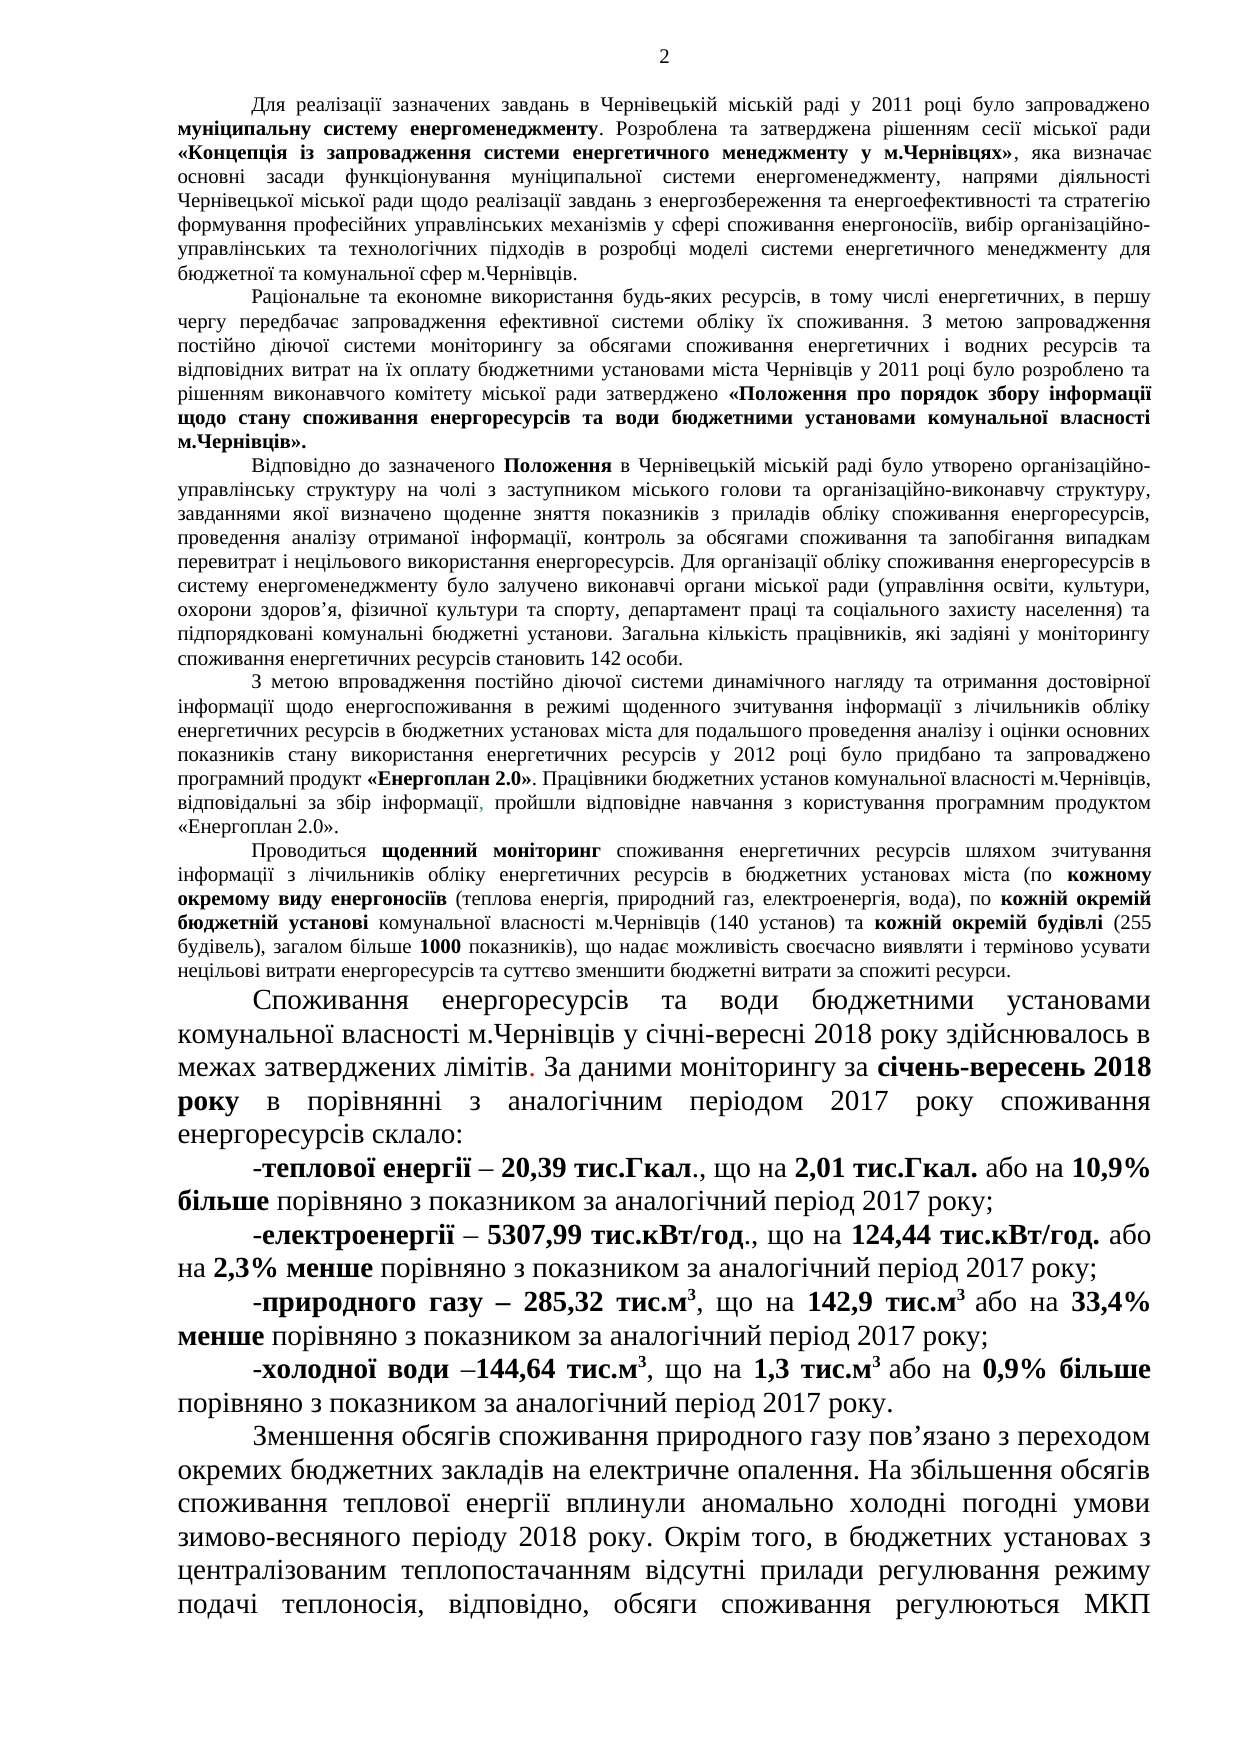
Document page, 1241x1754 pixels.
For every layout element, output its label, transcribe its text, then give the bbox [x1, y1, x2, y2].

text -холодної води –144,64 тис.м3, що на 1,3 тис.м3 або на 0,9% більше порівняно з показником за аналогічний період 2017 року. [177, 1351, 1152, 1418]
text Споживання енергоресурсів та води бюджетними установами комунальної власності м.Чернівців у січні-вересні 2018 року здійснювалось в межах затверджених лімітів. За даними моніторингу за січень-вересень 2018 року в порівнянні з аналогічним періодом 2017 року споживання енергоресурсів склало: [177, 982, 1152, 1150]
text Для реалізації зазначених завдань в Чернівецькій міській раді у 2011 році було запроваджено муніципальну систему енергоменеджменту. Розроблена та затверджена рішенням сесії міської ради «Концепція із запровадження системи енергетичного менеджменту у м.Чернівцях», яка визначає основні засади функціонування муніципальної системи енергоменеджменту, напрями діяльності Чернівецької міської ради щодо реалізації завдань з енергозбереження та енергоефективності та стратегію формування професійних управлінських механізмів у сфері споживання енергоносіїв, вибір організаційно-управлінських та технологічних підходів в розробці моделі системи енергетичного менеджменту для бюджетної та комунальної сфер м.Чернівців. [177, 92, 1152, 284]
text -природного газу – 285,32 тис.м3, що на 142,9 тис.м3 або на 33,4% менше порівняно з показником за аналогічний період 2017 року; [177, 1284, 1152, 1351]
text Раціональне та економне використання будь-яких ресурсів, в тому числі енергетичних, в першу чергу передбачає запровадження ефективної системи обліку їх споживання. З метою запровадження постійно діючої системи моніторингу за обсягами споживання енергетичних і водних ресурсів та відповідних витрат на їх оплату бюджетними установами міста Чернівців у 2011 році було розроблено та рішенням виконавчого комітету міської ради затверджено «Положення про порядок збору інформації щодо стану споживання енергоресурсів та води бюджетними установами комунальної власності м.Чернівців». [177, 284, 1152, 453]
text Відповідно до зазначеного Положення в Чернівецькій міській раді було утворено організаційно-управлінську структуру на чолі з заступником міського голови та організаційно-виконавчу структуру, завданнями якої визначено щоденне зняття показників з приладів обліку споживання енергоресурсів, проведення аналізу отриманої інформації, контроль за обсягами споживання та запобігання випадкам перевитрат і нецільового використання енергоресурсів. Для організації обліку споживання енергоресурсів в систему енергоменеджменту було залучено виконавчі органи міської ради (управління освіти, культури, охорони здоров’я, фізичної культури та спорту, департамент праці та соціального захисту населення) та підпорядковані комунальні бюджетні установи. Загальна кількість працівників, які задіяні у моніторингу споживання енергетичних ресурсів становить 142 особи. [177, 453, 1152, 669]
text З метою впровадження постійно діючої системи динамічного нагляду та отримання достовірної інформації щодо енергоспоживання в режимі щоденного зчитування інформації з лічильників обліку енергетичних ресурсів в бюджетних установах міста для подальшого проведення аналізу і оцінки основних показників стану використання енергетичних ресурсів у 2012 році було придбано та запроваджено програмний продукт «Енергоплан 2.0». Працівники бюджетних установ комунальної власності м.Чернівців, відповідальні за збір інформації, пройшли відповідне навчання з користування програмним продуктом «Енергоплан 2.0». [177, 669, 1152, 838]
text -теплової енергії – 20,39 тис.Гкал., що на 2,01 тис.Гкал. або на 10,9% більше порівняно з показником за аналогічний період 2017 року; [177, 1150, 1152, 1217]
text -електроенергії – 5307,99 тис.кВт/год., що на 124,44 тис.кВт/год. або на 2,3% менше порівняно з показником за аналогічний період 2017 року; [177, 1217, 1152, 1284]
text Проводиться щоденний моніторинг споживання енергетичних ресурсів шляхом зчитування інформації з лічильників обліку енергетичних ресурсів в бюджетних установах міста (по кожному окремому виду енергоносіїв (теплова енергія, природний газ, електроенергія, вода), по кожній окремій бюджетній установі комунальної власності м.Чернівців (140 установ) та кожній окремій будівлі (255 будівель), загалом більше 1000 показників), що надає можливість своєчасно виявляти і терміново усувати нецільові витрати енергоресурсів та суттєво зменшити бюджетні витрати за спожиті ресурси. [177, 838, 1152, 982]
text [177, 1418, 1152, 1619]
